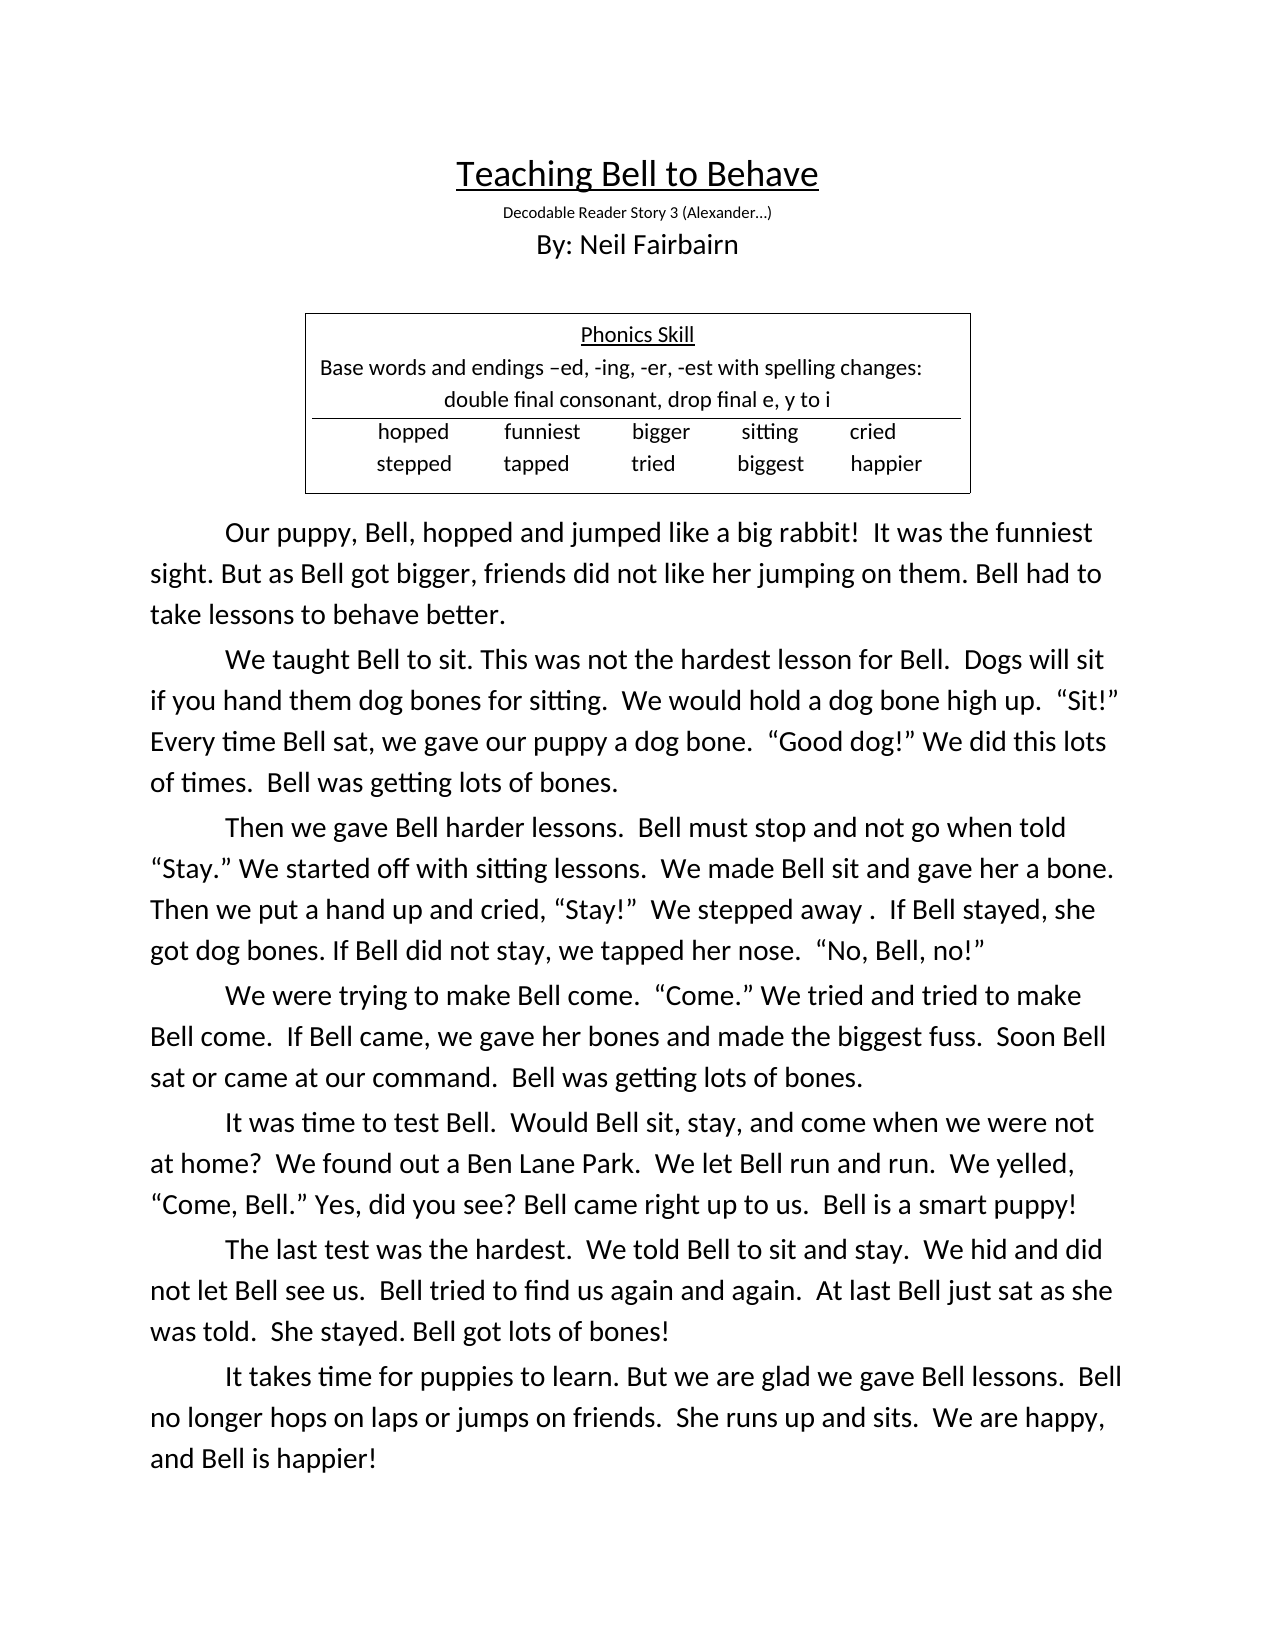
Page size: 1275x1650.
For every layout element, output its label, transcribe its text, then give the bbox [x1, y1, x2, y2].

text Our puppy, Bell, hopped and jumped like a big rabbit! It was the funniest sight. But as Bell got bigger, friends did not like her jumping on them. Bell had to take lessons to behave better. [150, 514, 1125, 632]
text It takes time for puppies to learn. But we are glad we gave Bell lessons. Bell no longer hops on laps or jumps on friends. She runs up and sits. We are happy, and Bell is happier! [150, 1358, 1125, 1475]
text We taught Bell to sit. This was not the hardest lesson for Bell. Dogs will sit if you hand them dog bones for sitting. We would hold a dog bone high up. “Sit!” Every time Bell sat, we gave our puppy a dog bone. “Good dog!” We did this lots of times. Bell was getting lots of bones. [150, 641, 1125, 799]
text Decodable Reader Story 3 (Alexander…) [150, 203, 1125, 223]
text By: Neil Fairbairn [150, 226, 1125, 262]
text Teaching Bell to Behave [150, 150, 1125, 196]
text It was time to test Bell. Would Bell sit, stay, and come when we were not at home? We found out a Ben Lane Park. We let Bell run and run. We yelled, “Come, Bell.” Yes, did you see? Bell came right up to us. Bell is a smart puppy! [150, 1104, 1125, 1221]
text The last test was the hardest. We told Bell to sit and stay. We hid and did not let Bell see us. Bell tried to find us again and again. At last Bell just sat as she was told. She stayed. Bell got lots of bones! [150, 1231, 1125, 1348]
text Then we gave Bell harder lessons. Bell must stop and not go when told “Stay.” We started off with sitting lessons. We made Bell sit and gave her a bone. Then we put a hand up and cried, “Stay!” We stepped away . If Bell stayed, she got dog bones. If Bell did not stay, we tapped her nose. “No, Bell, no!” [150, 809, 1125, 967]
text We were trying to make Bell come. “Come.” We tried and tried to make Bell come. If Bell came, we gave her bones and made the biggest fuss. Soon Bell sat or came at our command. Bell was getting lots of bones. [150, 977, 1125, 1094]
